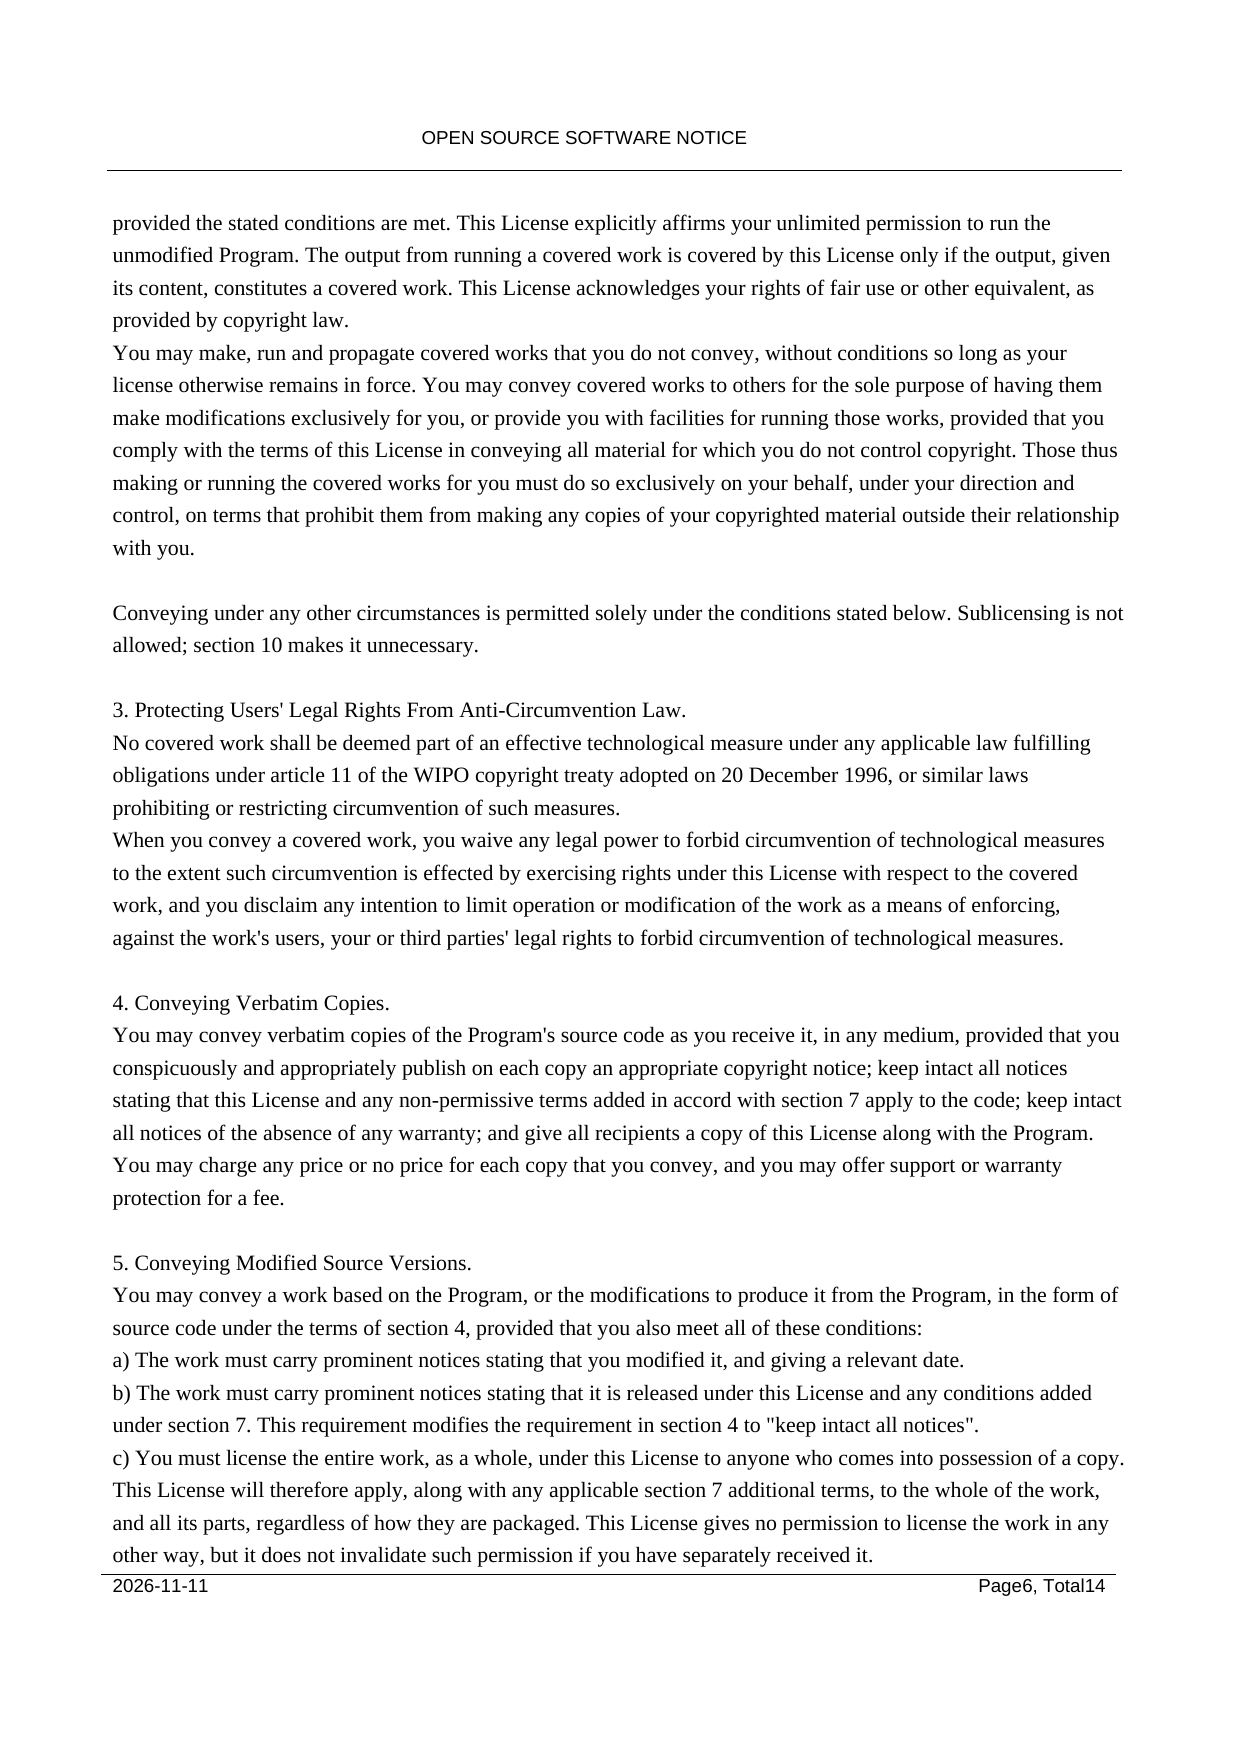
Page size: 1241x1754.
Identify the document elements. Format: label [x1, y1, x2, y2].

text [112, 206, 1128, 1571]
